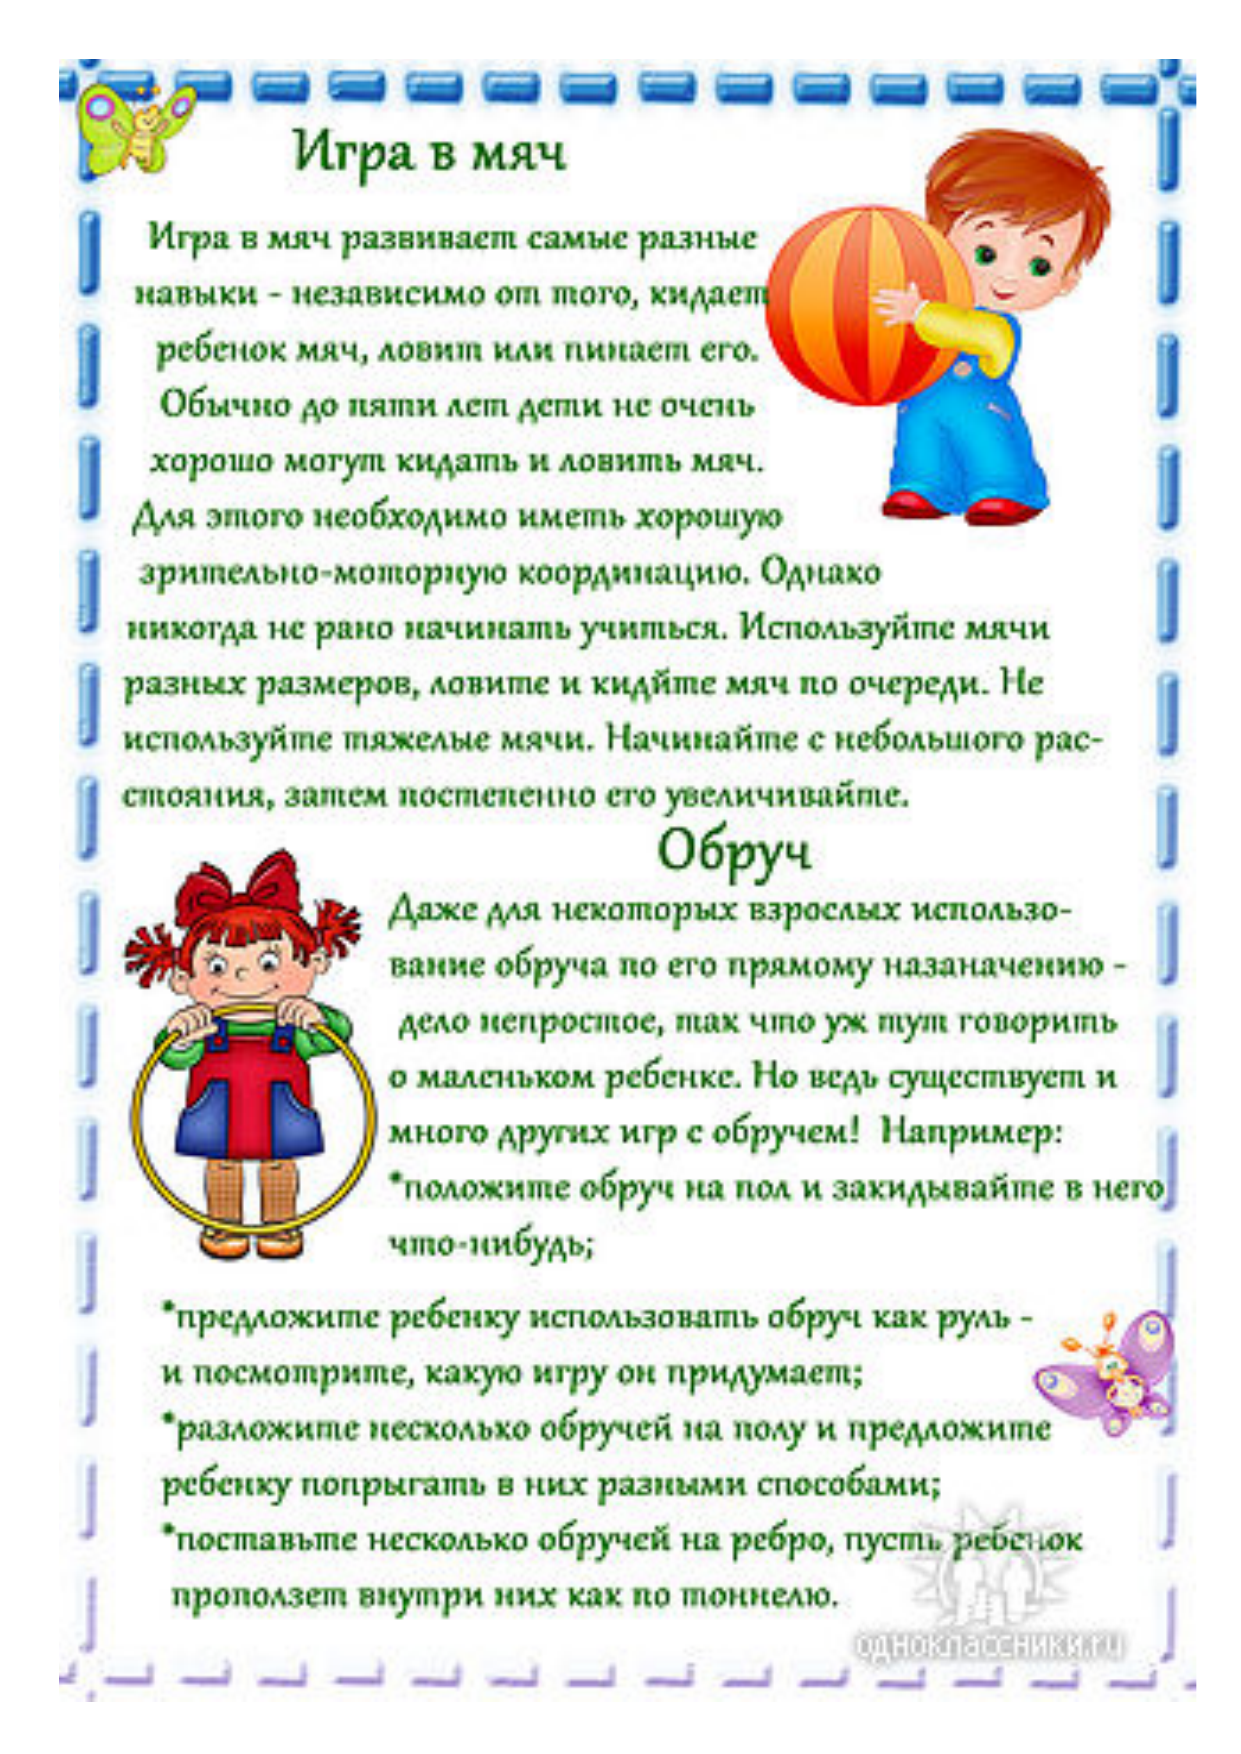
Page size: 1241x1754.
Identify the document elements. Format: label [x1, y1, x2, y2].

picture [59, 59, 1197, 1702]
